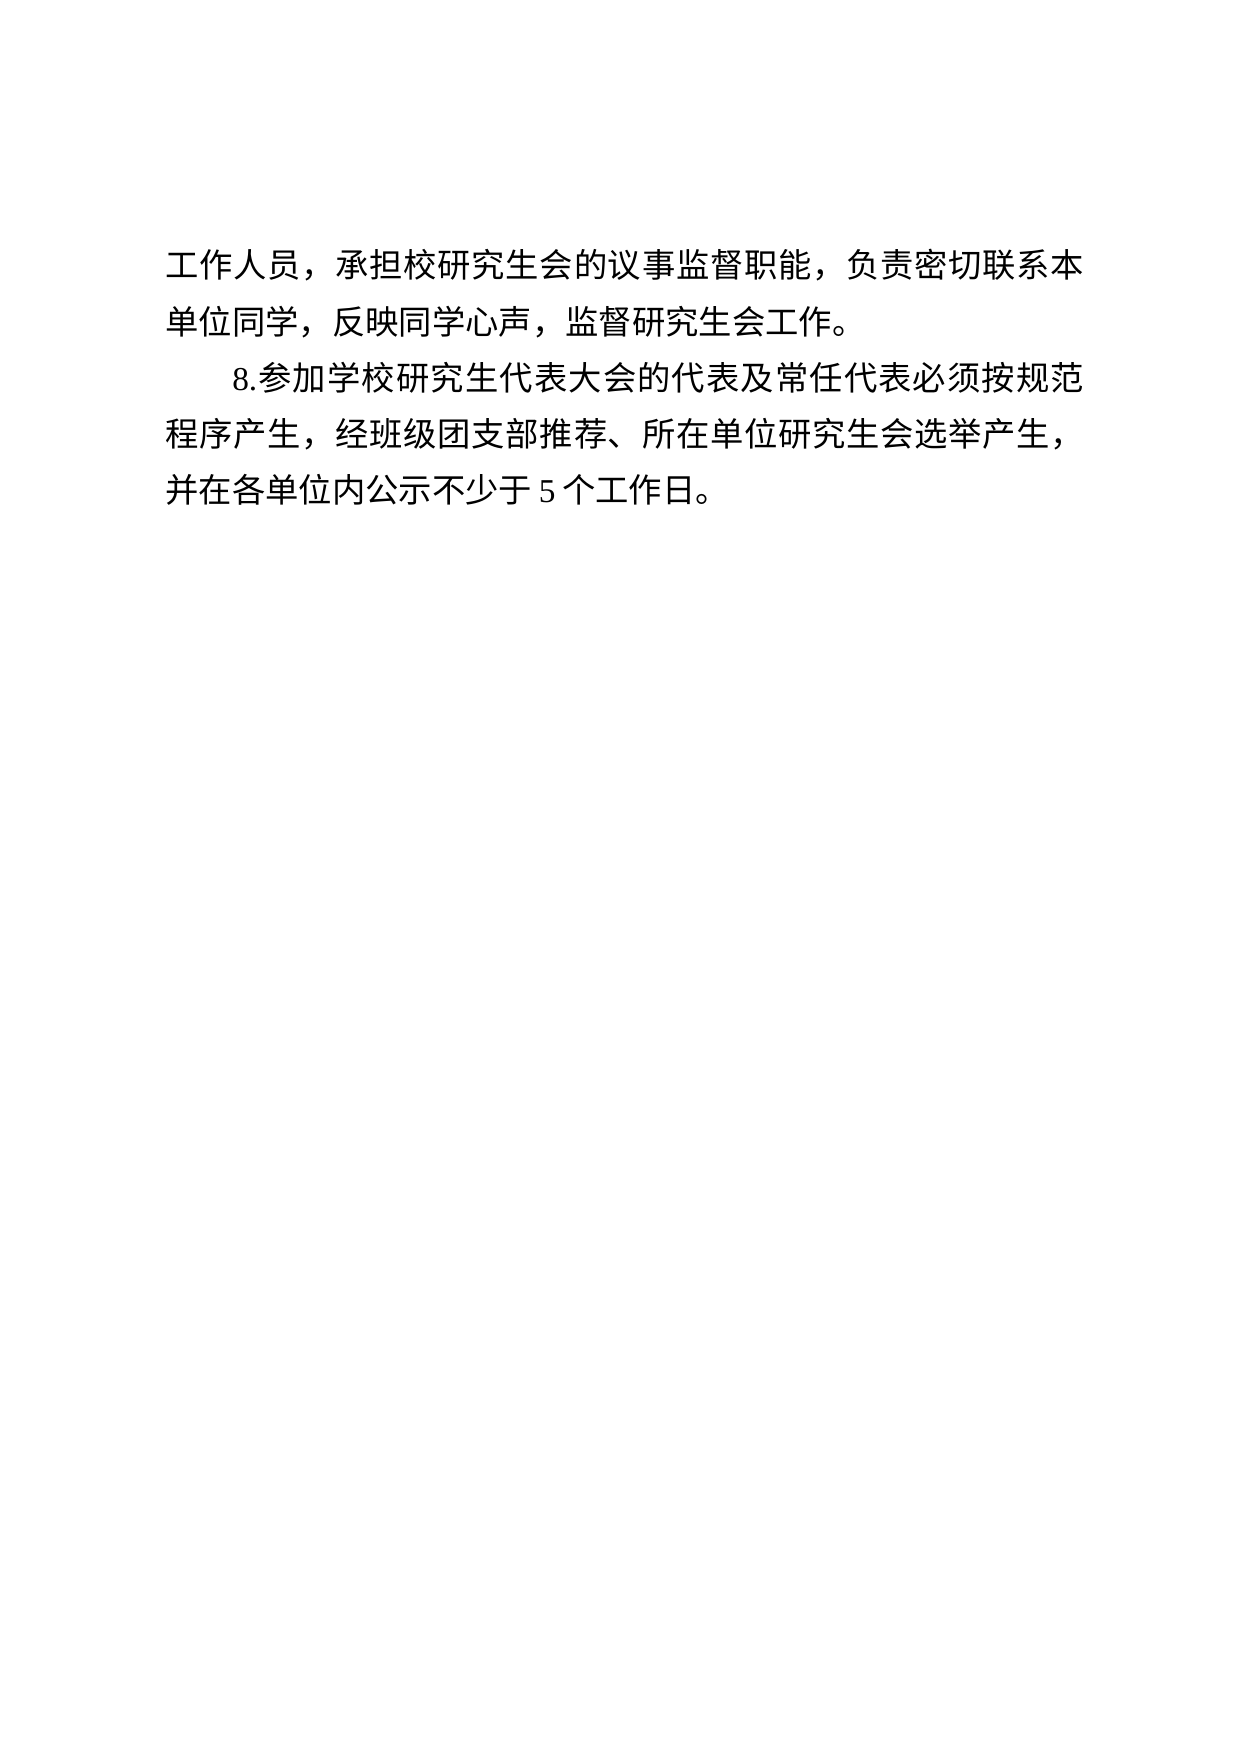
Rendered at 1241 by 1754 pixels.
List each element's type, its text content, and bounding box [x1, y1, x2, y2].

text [165, 233, 1087, 345]
text 8.参加学校研究生代表大会的代表及常任代表必须按规范程序产生，经班级团支部推荐、所在单位研究生会选举产生，并在各单位内公示不少于5个工作日。 [165, 345, 1087, 514]
